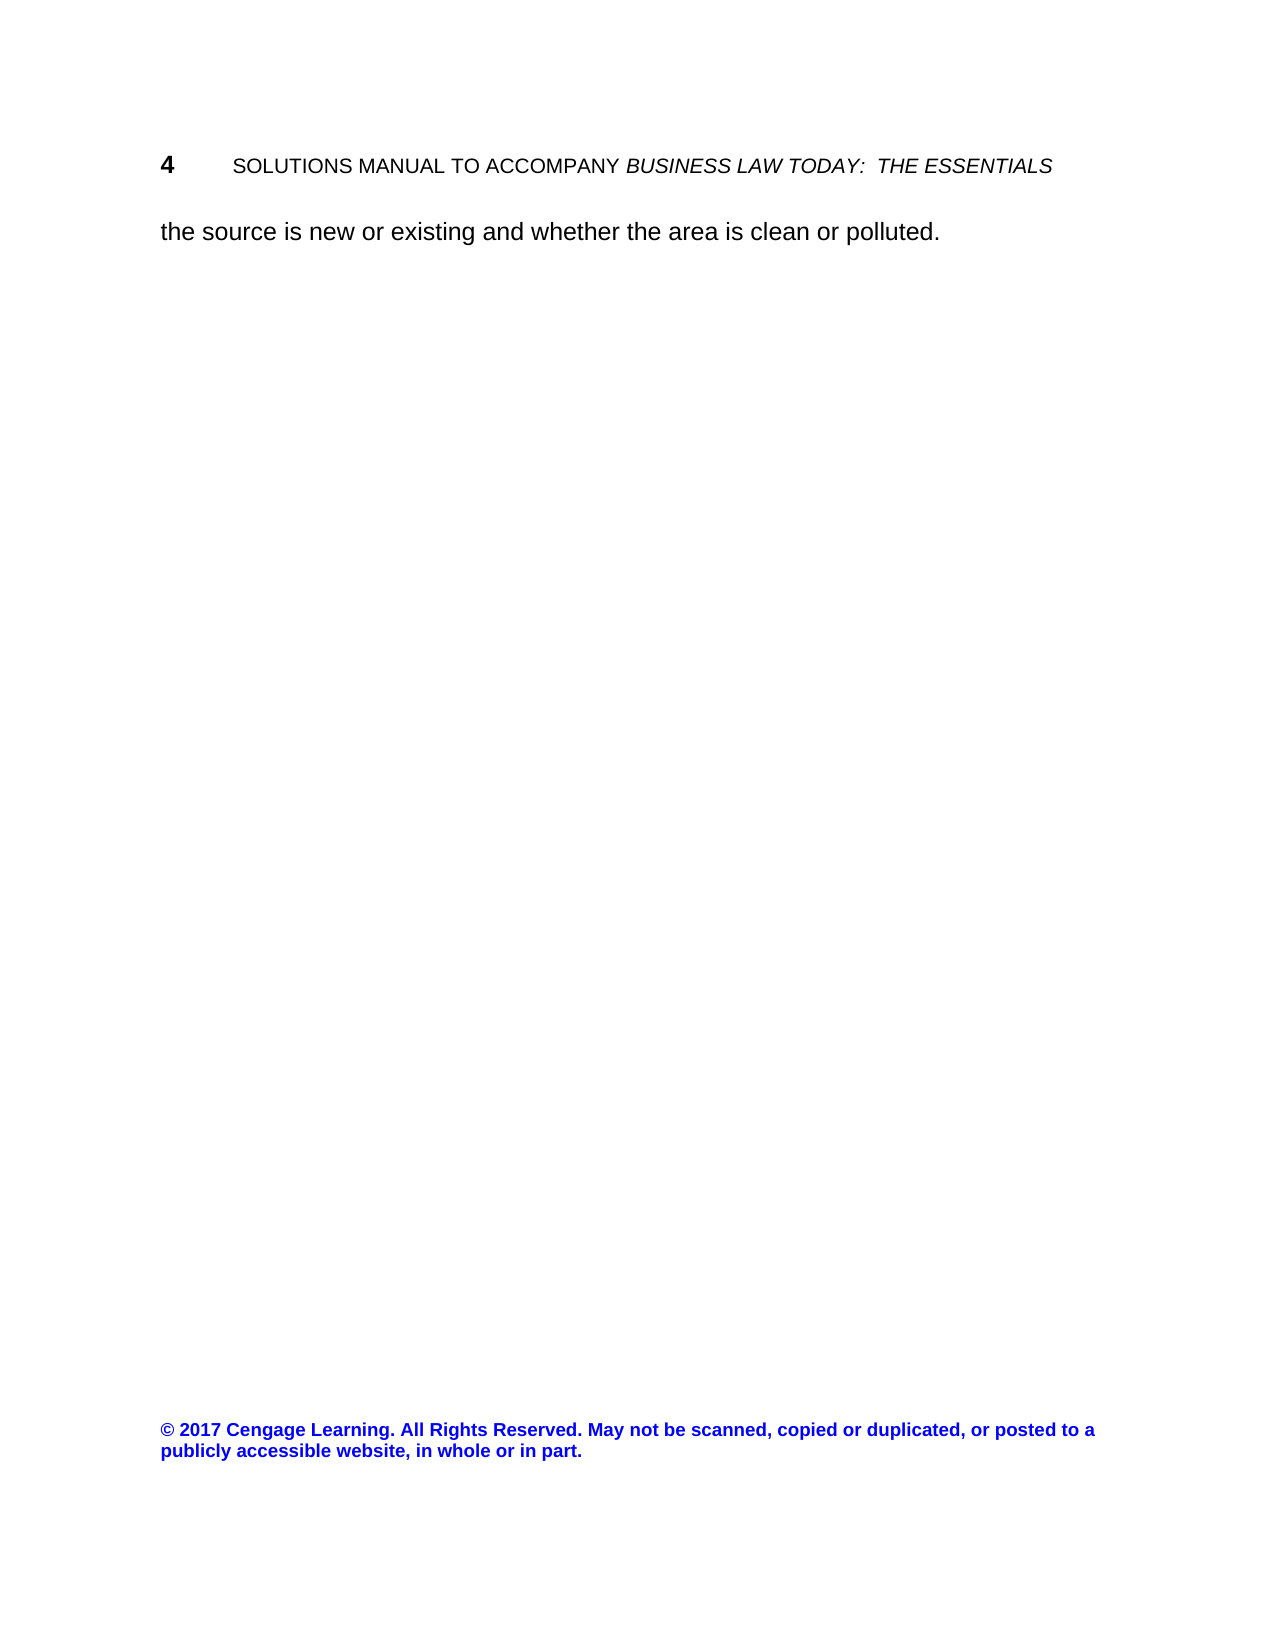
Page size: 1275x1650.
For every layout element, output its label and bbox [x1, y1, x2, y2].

text [160, 217, 1114, 245]
